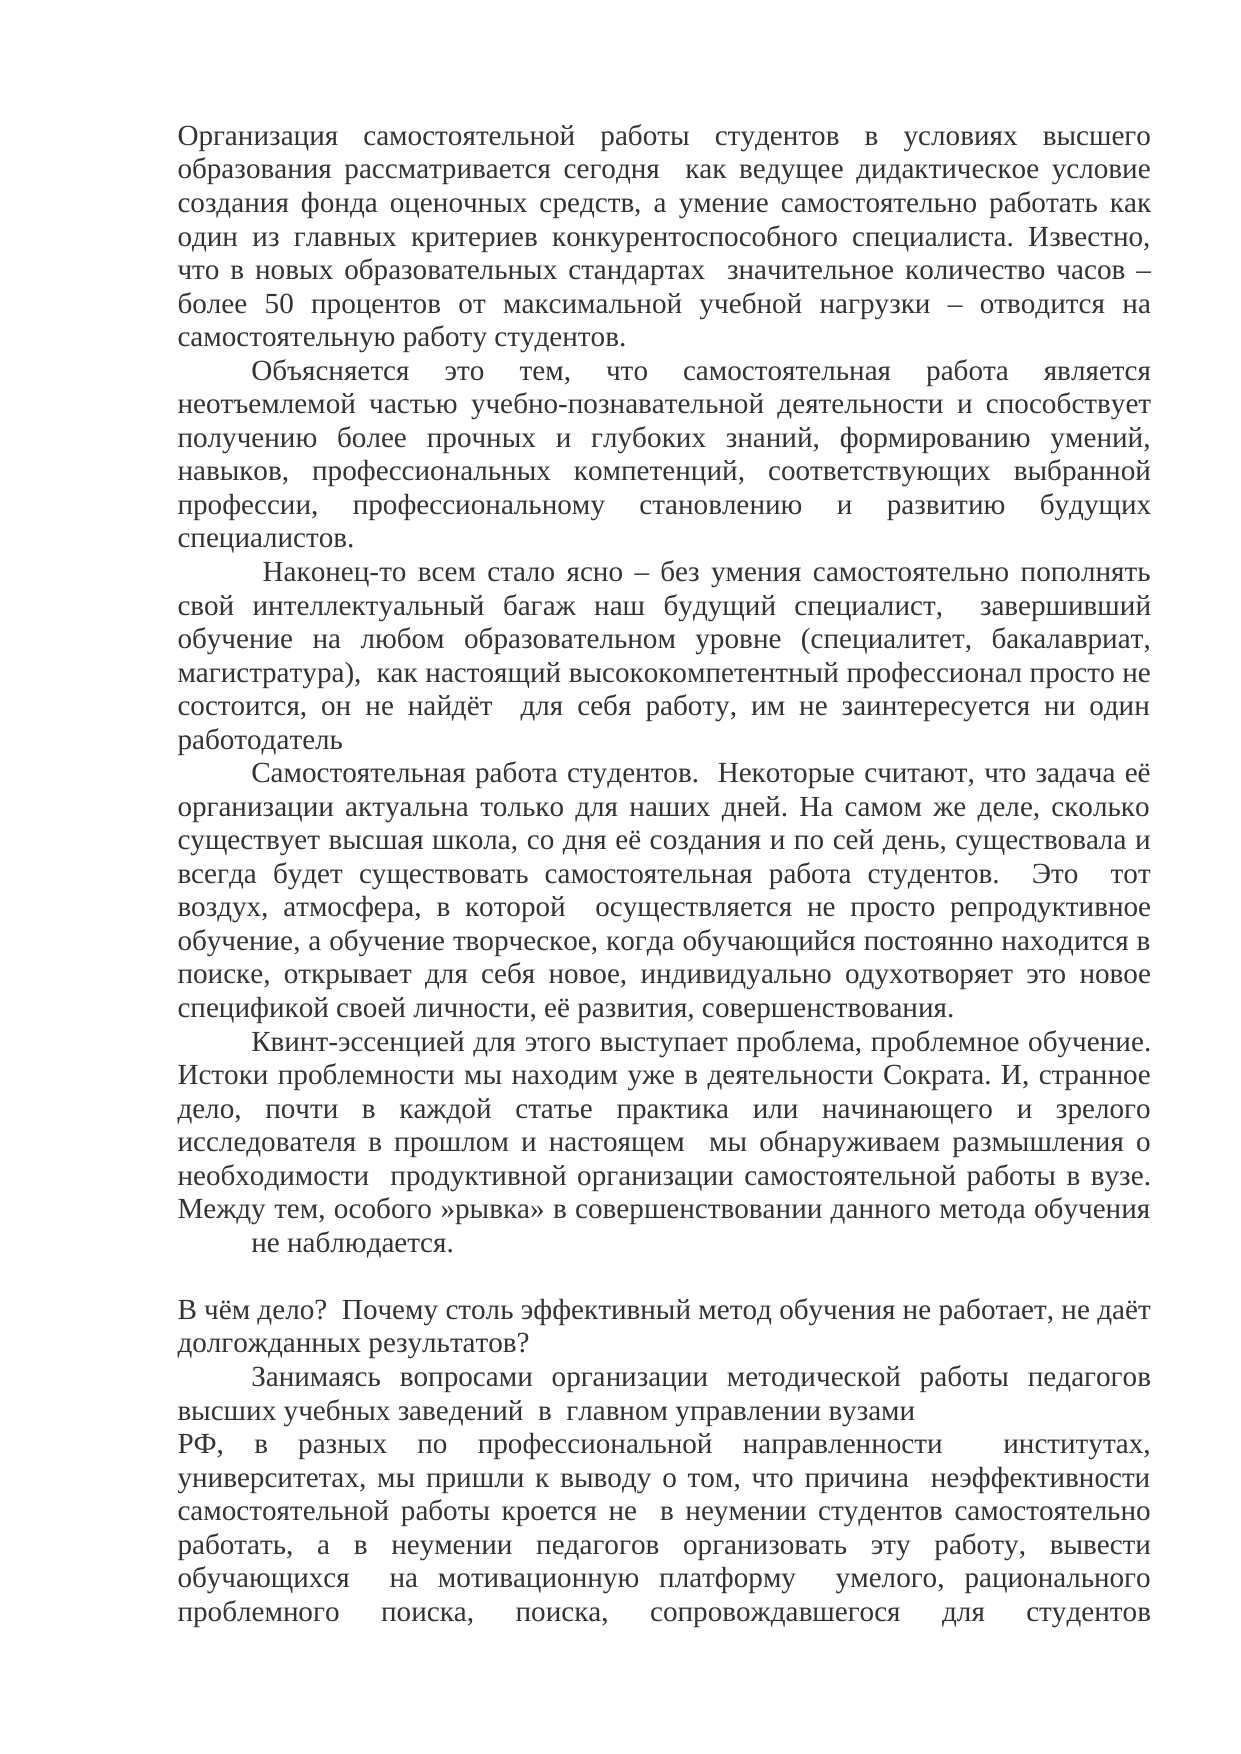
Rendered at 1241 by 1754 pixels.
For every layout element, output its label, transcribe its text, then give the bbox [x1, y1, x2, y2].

text Занимаясь вопросами организации методической работы педагогов высших учебных заведений в главном управлении вузами [177, 1359, 1152, 1426]
text Организация самостоятельной работы студентов в условиях высшего образования рассматривается сегодня как ведущее дидактическое условие создания фонда оценочных средств, а умение самостоятельно работать как один из главных критериев конкурентоспособного специалиста. Известно, что в новых образовательных стандартах значительное количество часов – более 50 процентов от максимальной учебной нагрузки – отводится на самостоятельную работу студентов. [177, 118, 1152, 353]
text Самостоятельная работа студентов. Некоторые считают, что задача её организации актуальна только для наших дней. На самом же деле, сколько существует высшая школа, со дня её создания и по сей день, существовала и всегда будет существовать самостоятельная работа студентов. Это тот воздух, атмосфера, в которой осуществляется не просто репродуктивное обучение, а обучение творческое, когда обучающийся постоянно находится в поиске, открывает для себя новое, индивидуально одухотворяет это новое спецификой своей личности, её развития, совершенствования. [177, 755, 1152, 1024]
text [177, 1426, 1152, 1627]
text Объясняется это тем, что самостоятельная работа является неотъемлемой частью учебно-познавательной деятельности и способствует получению более прочных и глубоких знаний, формированию умений, навыков, профессиональных компетенций, соответствующих выбранной профессии, профессиональному становлению и развитию будущих специалистов. [177, 353, 1152, 554]
text Квинт-эссенцией для этого выступает проблема, проблемное обучение. Истоки проблемности мы находим уже в деятельности Сократа. И, странное дело, почти в каждой статье практика или начинающего и зрелого исследователя в прошлом и настоящем мы обнаруживаем размышления о необходимости продуктивной организации самостоятельной работы в вузе. Между тем, особого »рывка» в совершенствовании данного метода обучения не наблюдается. [177, 1024, 1152, 1258]
text В чём дело? Почему столь эффективный метод обучения не работает, не даёт долгожданных результатов? [177, 1292, 1152, 1359]
text Наконец-то всем стало ясно – без умения самостоятельно пополнять свой интеллектуальный багаж наш будущий специалист, завершивший обучение на любом образовательном уровне (специалитет, бакалавриат, магистратура), как настоящий высококомпетентный профессионал просто не состоится, он не найдёт для себя работу, им не заинтересуется ни один работодатель [177, 554, 1152, 755]
